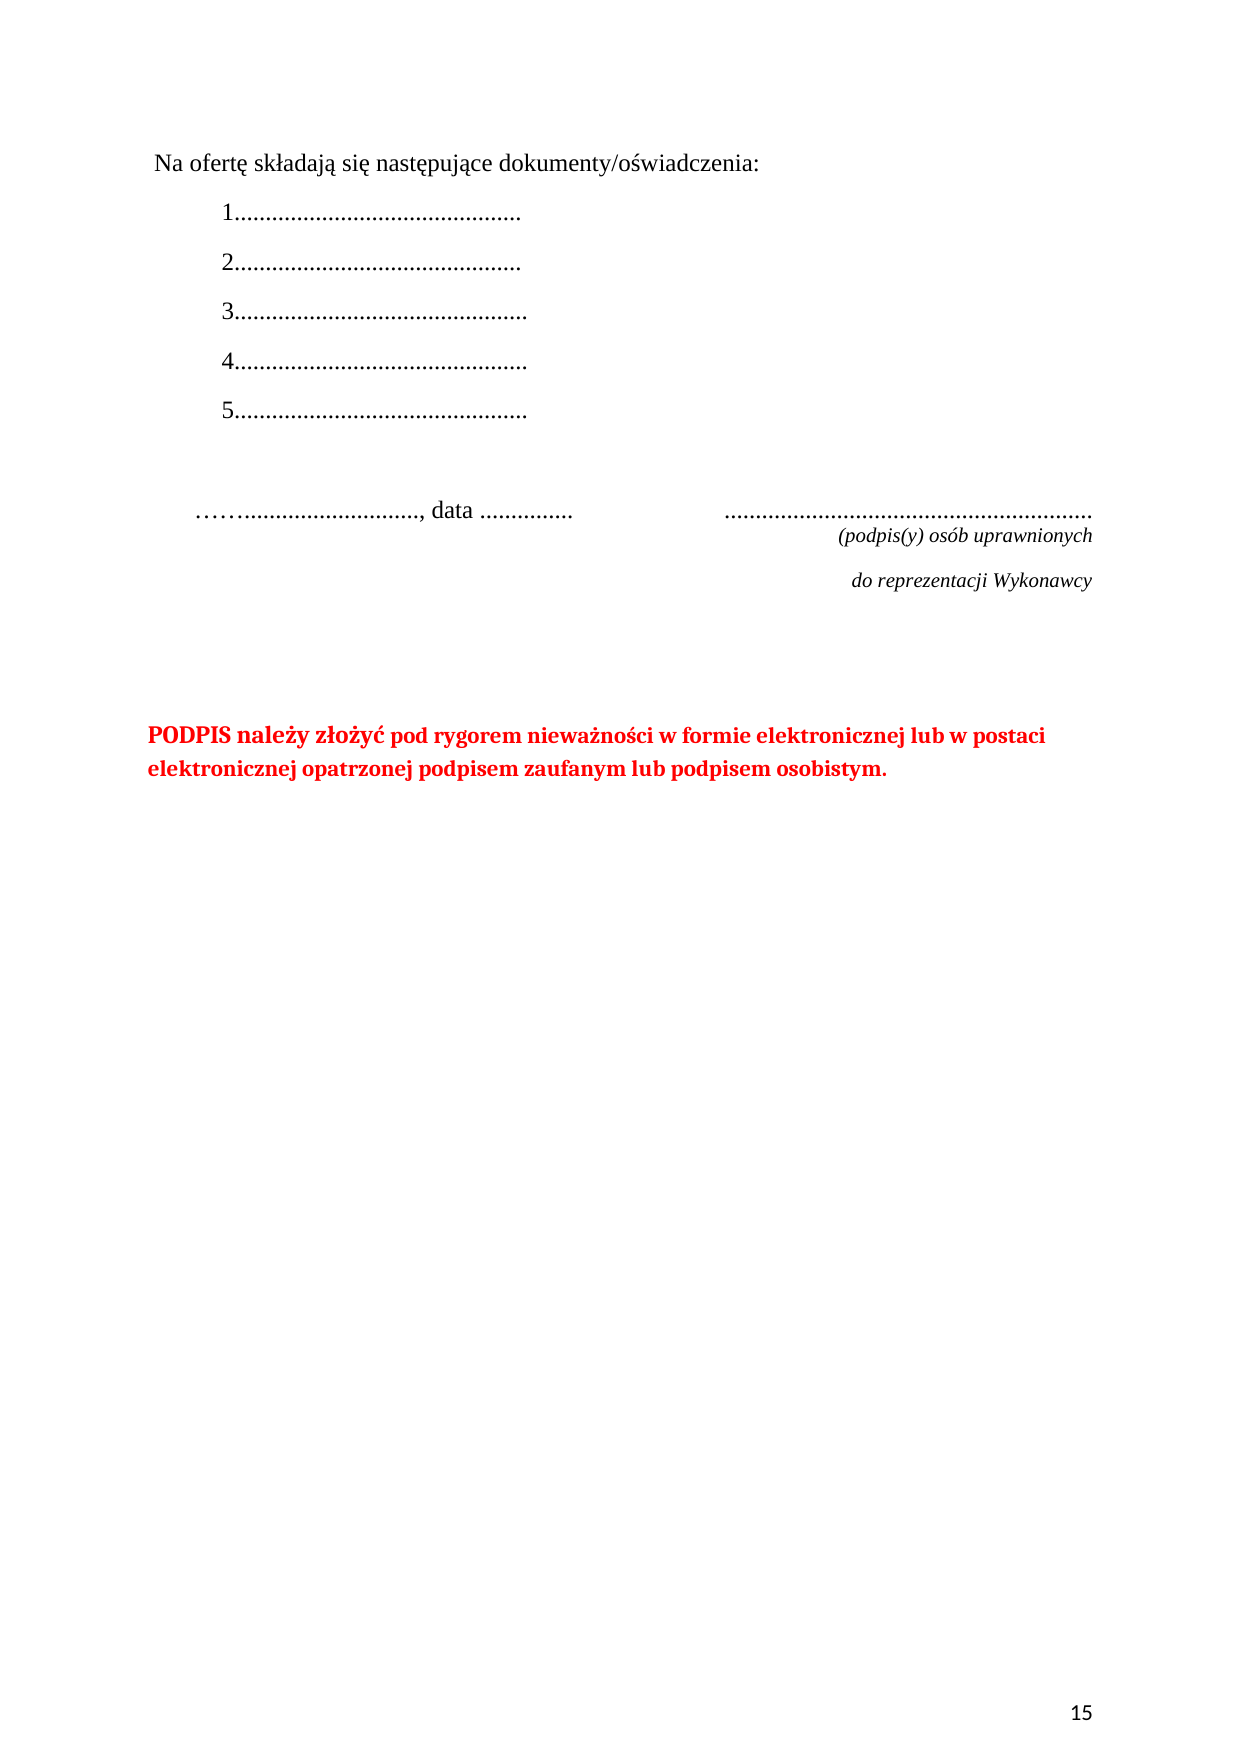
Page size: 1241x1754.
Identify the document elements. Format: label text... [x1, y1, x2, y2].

text ……............................, data ............... ........................................................... (podpis(y) osób uprawnionych [148, 495, 1093, 547]
text PODPIS należy złożyć pod rygorem nieważności w formie elektronicznej lub w postaci elektronicznej opatrzonej podpisem zaufanym lub podpisem osobistym. [148, 721, 1093, 782]
text 5............................................... [148, 396, 1093, 424]
text 2.............................................. [148, 247, 1093, 276]
text 1.............................................. [148, 197, 1093, 226]
text 4............................................... [148, 346, 1093, 375]
text 3............................................... [148, 296, 1093, 325]
text do reprezentacji Wykonawcy [148, 568, 1093, 592]
text Na ofertę składają się następujące dokumenty/oświadczenia: [148, 148, 1093, 176]
